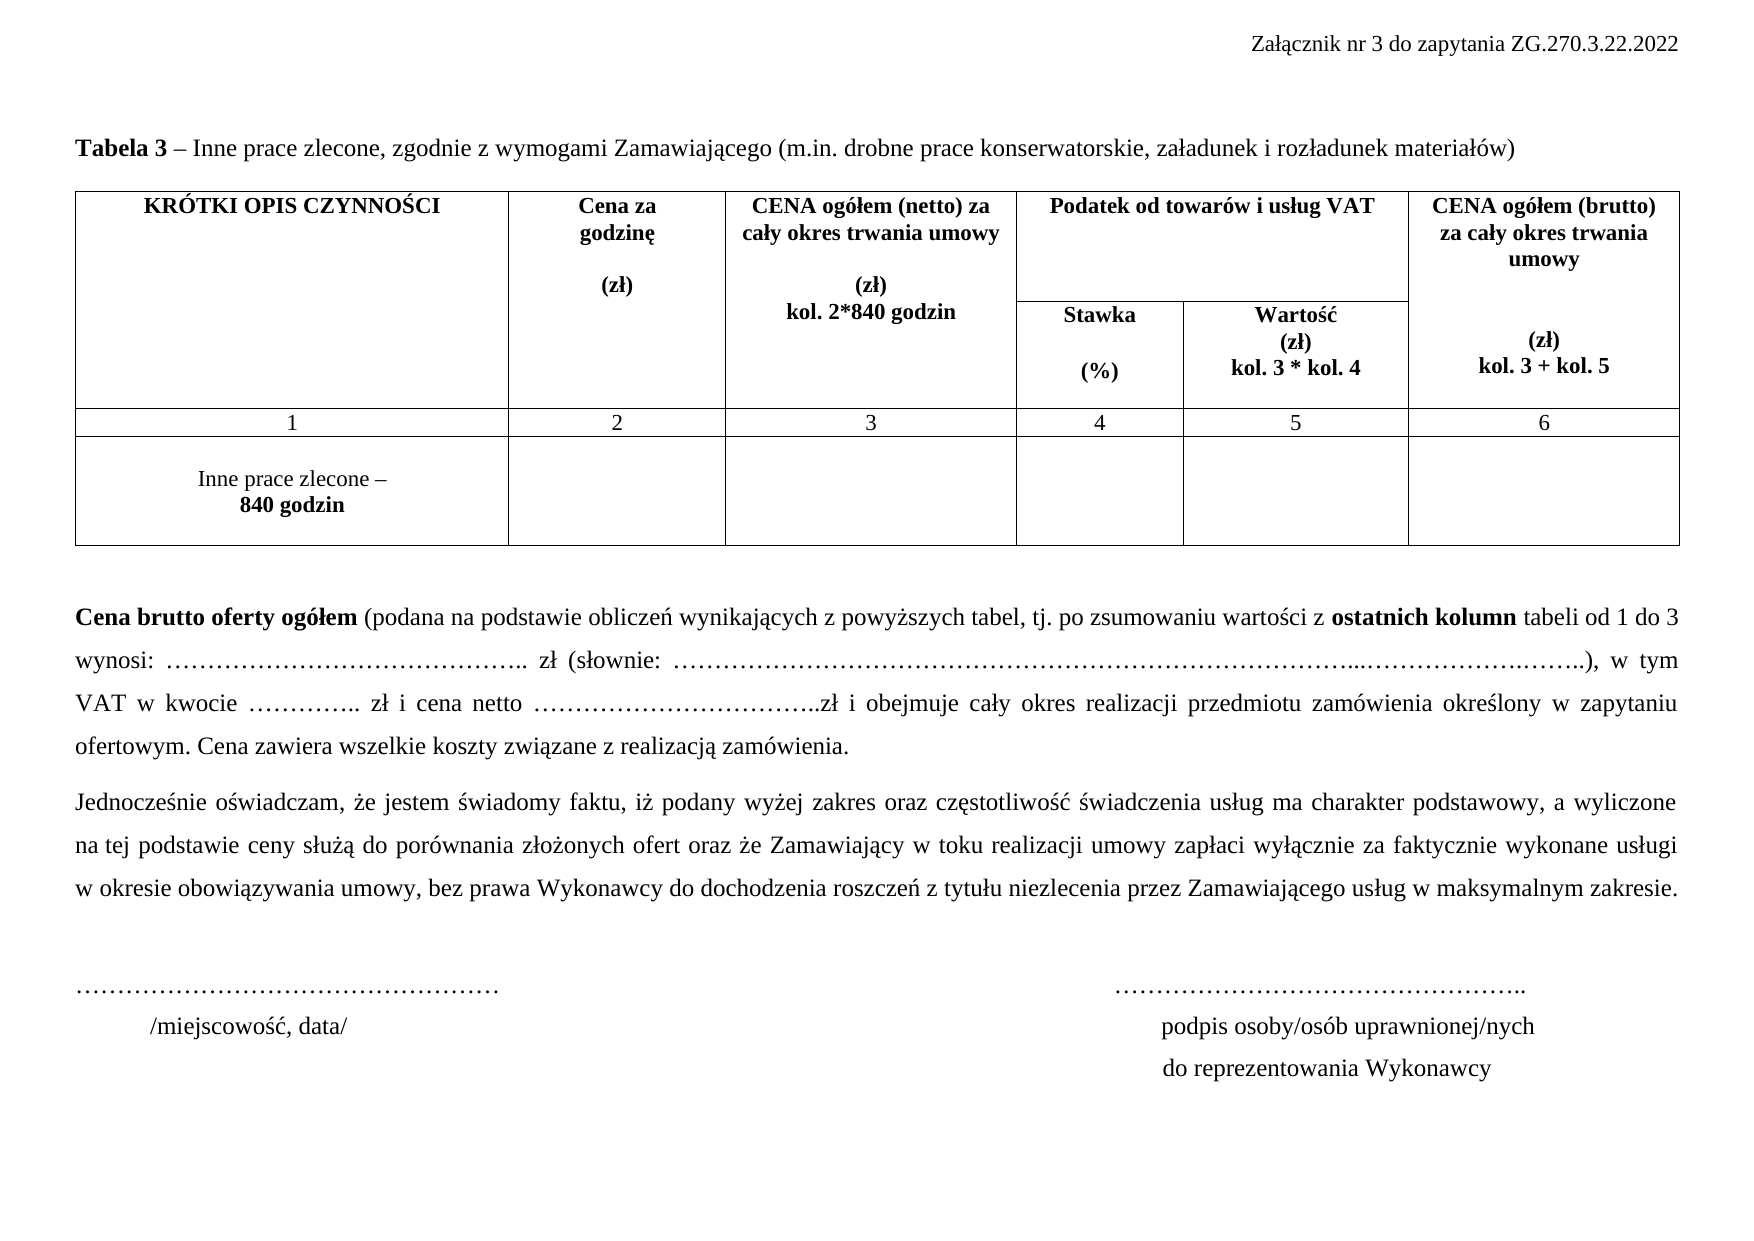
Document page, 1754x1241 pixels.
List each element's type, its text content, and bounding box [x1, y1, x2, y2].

table_cell 3 [726, 409, 1016, 436]
table_header CENA ogółem (brutto) za cały okres trwania umowy (zł) kol. 3 + kol. 5 [1409, 192, 1679, 408]
table_cell 2 [509, 409, 725, 436]
table_cell Stawka (%) [1017, 302, 1183, 408]
table_header KRÓTKI OPIS CZYNNOŚCI [76, 192, 508, 408]
table_cell [726, 437, 1016, 545]
text do reprezentowania Wykonawcy [75, 1053, 1679, 1081]
table_cell 4 [1017, 409, 1183, 436]
table_cell [1184, 437, 1408, 545]
table_cell 5 [1184, 409, 1408, 436]
table_header Podatek od towarów i usług VAT [1017, 192, 1408, 301]
table_cell Wartość (zł) kol. 3 * kol. 4 [1184, 302, 1408, 408]
text Tabela 3 – Inne prace zlecone, zgodnie z wymogami Zamawiającego (m.in. drobne prace konserwatorskie, załadunek i rozładunek materiałów) [75, 133, 1679, 162]
table_header CENA ogółem (netto) za cały okres trwania umowy (zł) kol. 2*840 godzin [726, 192, 1016, 408]
text …………………………………………… ………………………………………….. [75, 970, 1679, 999]
table_cell [1017, 437, 1183, 545]
text Jednocześnie oświadczam, że jestem świadomy faktu, iż podany wyżej zakres oraz częstotliwość świadczenia usług ma charakter podstawowy, a wyliczone na tej podstawie ceny służą do porównania złożonych ofert oraz że Zamawiający w toku realizacji umowy zapłaci wyłącznie za faktycznie wykonane usługi w okresie obowiązywania umowy, bez prawa Wykonawcy do dochodzenia roszczeń z tytułu niezlecenia przez Zamawiającego usług w maksymalnym zakresie. [75, 787, 1679, 902]
table_cell 1 [76, 409, 508, 436]
table_header Cena za godzinę (zł) [509, 192, 725, 408]
table_cell 6 [1409, 409, 1679, 436]
table_cell [509, 437, 725, 545]
table_cell Inne prace zlecone – 840 godzin [76, 437, 508, 545]
text Cena brutto oferty ogółem (podana na podstawie obliczeń wynikających z powyższych tabel, tj. po zsumowaniu wartości z ostatnich kolumn tabeli od 1 do 3 wynosi: …………………………………….. zł (słownie: ………………………………………………………………………...……………….……..), w tym VAT w kwocie ………….. zł i cena netto ……………………………..zł i obejmuje cały okres realizacji przedmiotu zamówienia określony w zapytaniu ofertowym. Cena zawiera wszelkie koszty związane z realizacją zamówienia. [75, 559, 1679, 760]
table_cell [1409, 437, 1679, 545]
text /miejscowość, data/ podpis osoby/osób uprawnionej/nych [75, 1011, 1679, 1040]
